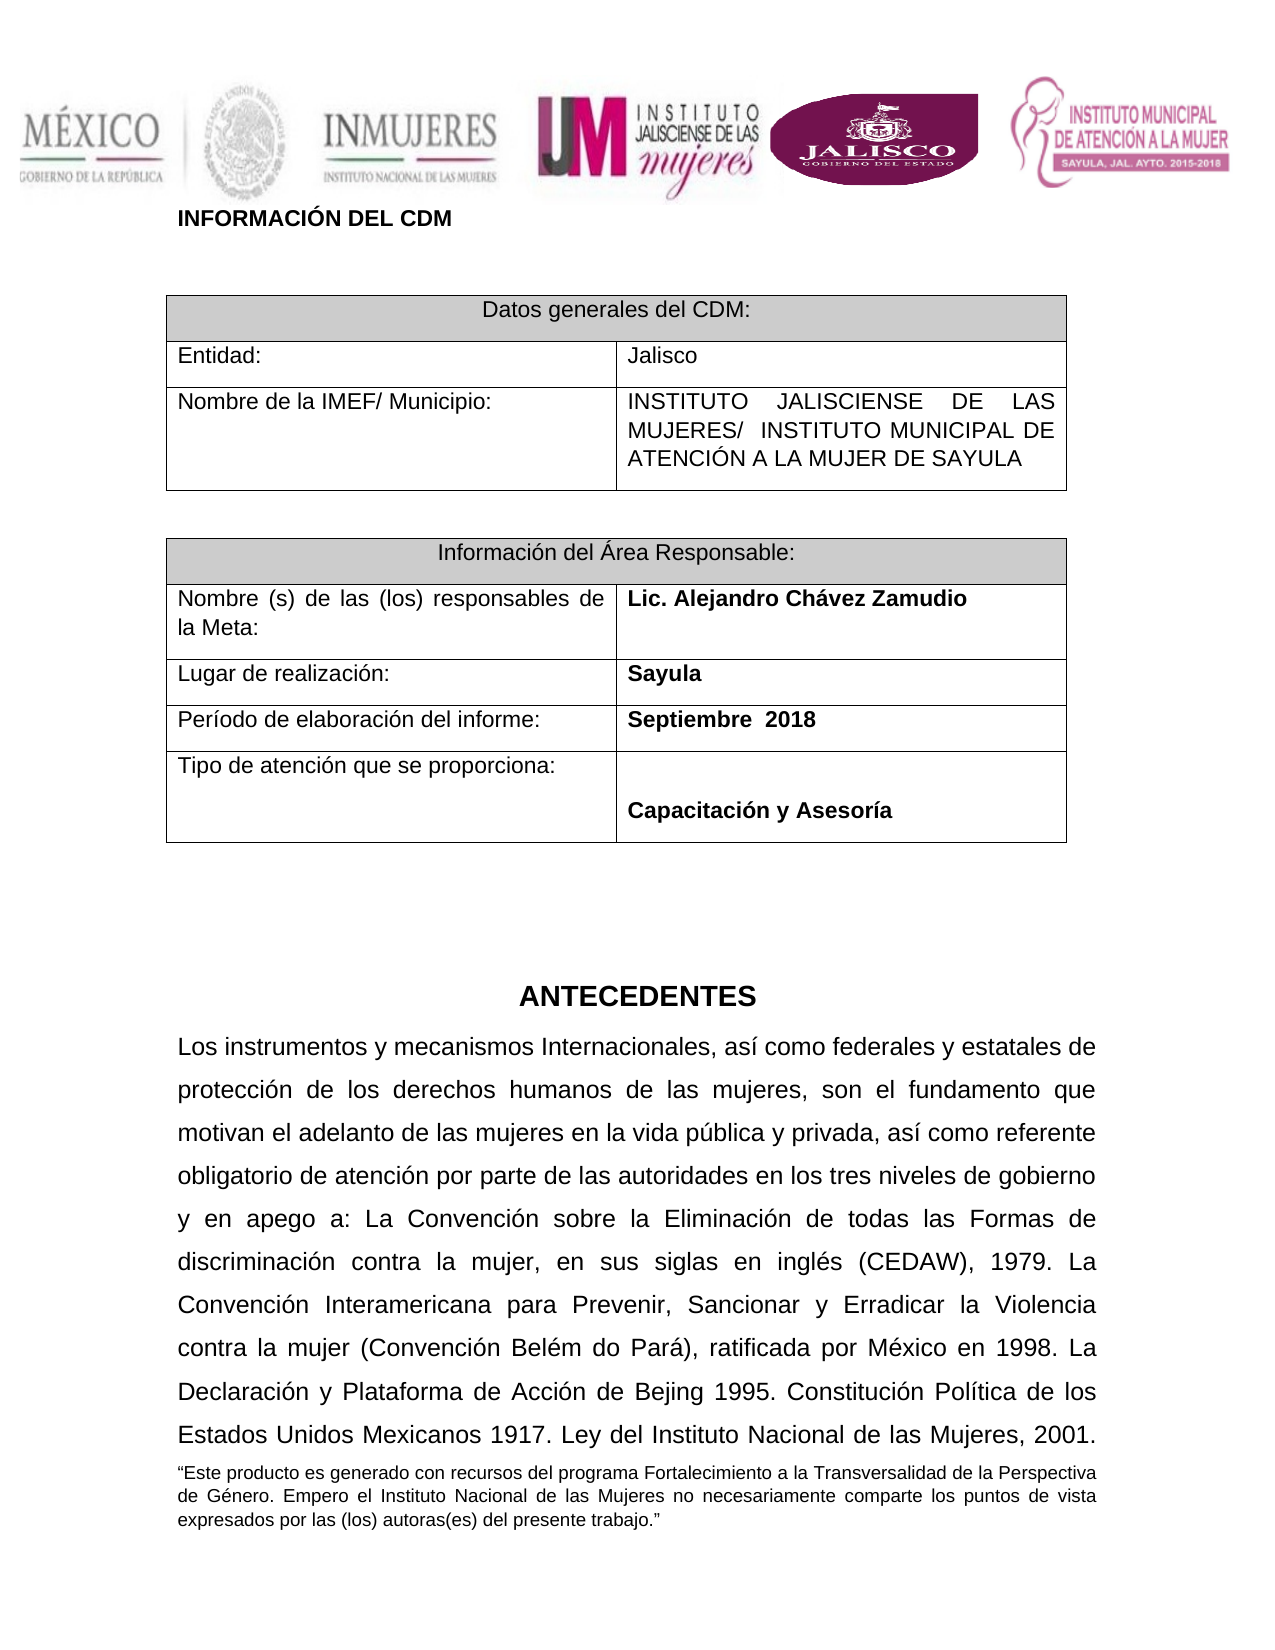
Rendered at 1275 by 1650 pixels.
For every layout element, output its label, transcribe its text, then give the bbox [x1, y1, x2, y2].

table_cell Capacitación y Asesoría [617, 752, 1066, 842]
text ANTECEDENTES [177, 979, 1098, 1012]
table_cell Jalisco [617, 342, 1066, 387]
table_cell Período de elaboración del informe: [167, 706, 616, 751]
table_cell Nombre de la IMEF/ Municipio: [167, 388, 616, 490]
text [177, 1031, 1098, 1448]
text INFORMACIÓN DEL CDM [177, 148, 1098, 231]
table_cell Lugar de realización: [167, 660, 616, 705]
picture [19, 75, 978, 205]
table_header Datos generales del CDM: [167, 296, 1066, 341]
table_cell Lic. Alejandro Chávez Zamudio [617, 585, 1066, 659]
table_cell Entidad: [167, 342, 616, 387]
picture [1004, 76, 1233, 185]
table_cell Nombre (s) de las (los) responsables de la Meta: [167, 585, 616, 659]
table_header Información del Área Responsable: [167, 539, 1066, 584]
table_cell Tipo de atención que se proporciona: [167, 752, 616, 842]
table_cell Septiembre 2018 [617, 706, 1066, 751]
table_cell Sayula [617, 660, 1066, 705]
table_cell INSTITUTO JALISCIENSE DE LAS MUJERES/ INSTITUTO MUNICIPAL DE ATENCIÓN A LA MUJER DE SAYULA [617, 388, 1066, 490]
